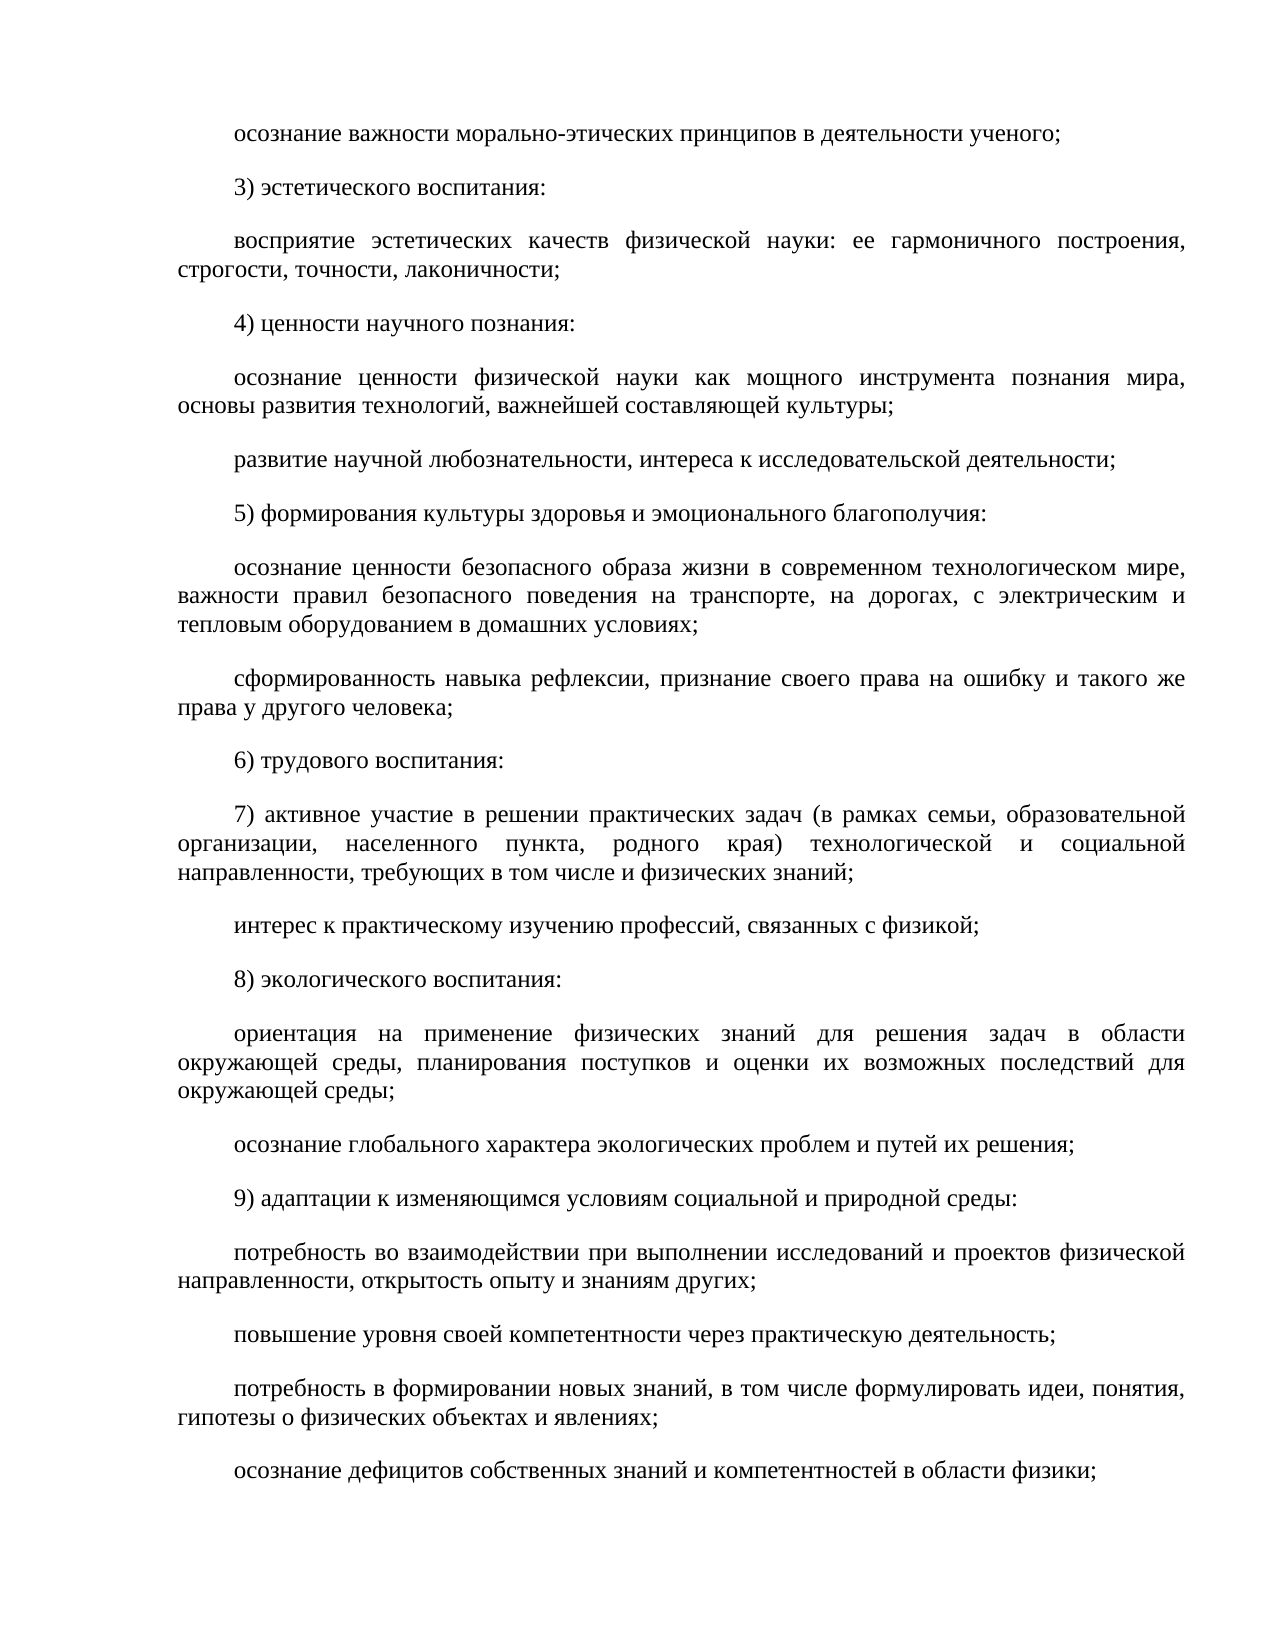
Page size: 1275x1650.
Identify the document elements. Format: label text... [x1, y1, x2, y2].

text интерес к практическому изучению профессий, связанных с физикой; [177, 911, 1186, 939]
text осознание ценности безопасного образа жизни в современном технологическом мире, важности правил безопасного поведения на транспорте, на дорогах, с электрическим и тепловым оборудованием в домашних условиях; [177, 552, 1186, 638]
text 6) трудового воспитания: [177, 746, 1186, 774]
text потребность во взаимодействии при выполнении исследований и проектов физической направленности, открытость опыту и знаниям других; [177, 1237, 1186, 1294]
text 7) активное участие в решении практических задач (в рамках семьи, образовательной организации, населенного пункта, родного края) технологической и социальной направленности, требующих в том числе и физических знаний; [177, 799, 1186, 886]
text потребность в формировании новых знаний, в том числе формулировать идеи, понятия, гипотезы о физических объектах и явлениях; [177, 1373, 1186, 1431]
text 5) формирования культуры здоровья и эмоционального благополучия: [177, 498, 1186, 527]
text осознание ценности физической науки как мощного инструмента познания мира, основы развития технологий, важнейшей составляющей культуры; [177, 362, 1186, 419]
text 9) адаптации к изменяющимся условиям социальной и природной среды: [177, 1183, 1186, 1212]
text осознание важности морально-этических принципов в деятельности ученого; [177, 118, 1186, 147]
text ориентация на применение физических знаний для решения задач в области окружающей среды, планирования поступков и оценки их возможных последствий для окружающей среды; [177, 1018, 1186, 1104]
text 8) экологического воспитания: [177, 964, 1186, 993]
text повышение уровня своей компетентности через практическую деятельность; [177, 1319, 1186, 1348]
text 3) эстетического воспитания: [177, 172, 1186, 201]
text осознание дефицитов собственных знаний и компетентностей в области физики; [177, 1456, 1186, 1484]
text 4) ценности научного познания: [177, 308, 1186, 337]
text развитие научной любознательности, интереса к исследовательской деятельности; [177, 444, 1186, 473]
text восприятие эстетических качеств физической науки: ее гармоничного построения, строгости, точности, лаконичности; [177, 226, 1186, 283]
text осознание глобального характера экологических проблем и путей их решения; [177, 1129, 1186, 1158]
text сформированность навыка рефлексии, признание своего права на ошибку и такого же права у другого человека; [177, 663, 1186, 721]
